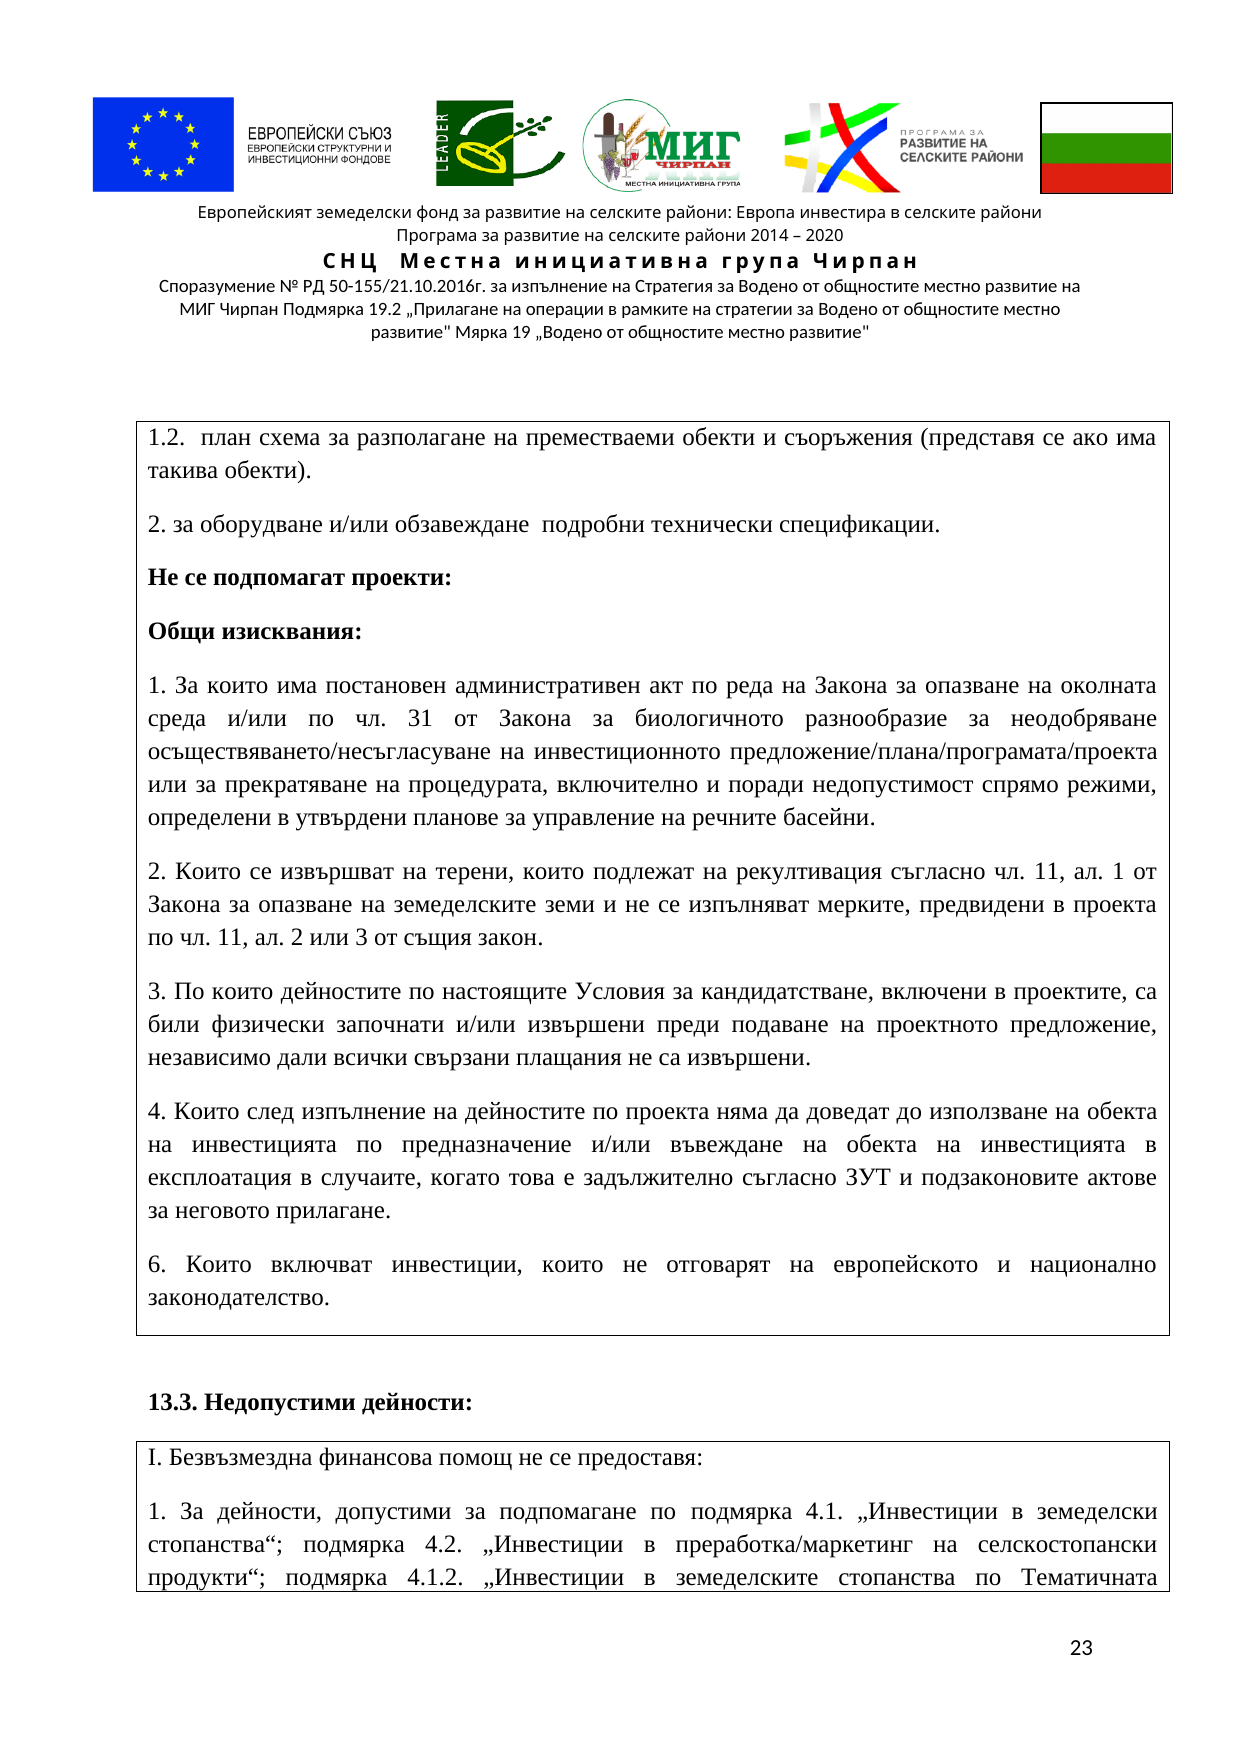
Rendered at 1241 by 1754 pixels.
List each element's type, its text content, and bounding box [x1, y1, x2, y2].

picture [582, 99, 741, 192]
picture [770, 95, 1033, 199]
text 13.3. Недопустими дейности: [148, 1387, 1093, 1416]
picture [79, 82, 425, 202]
picture [436, 100, 569, 186]
